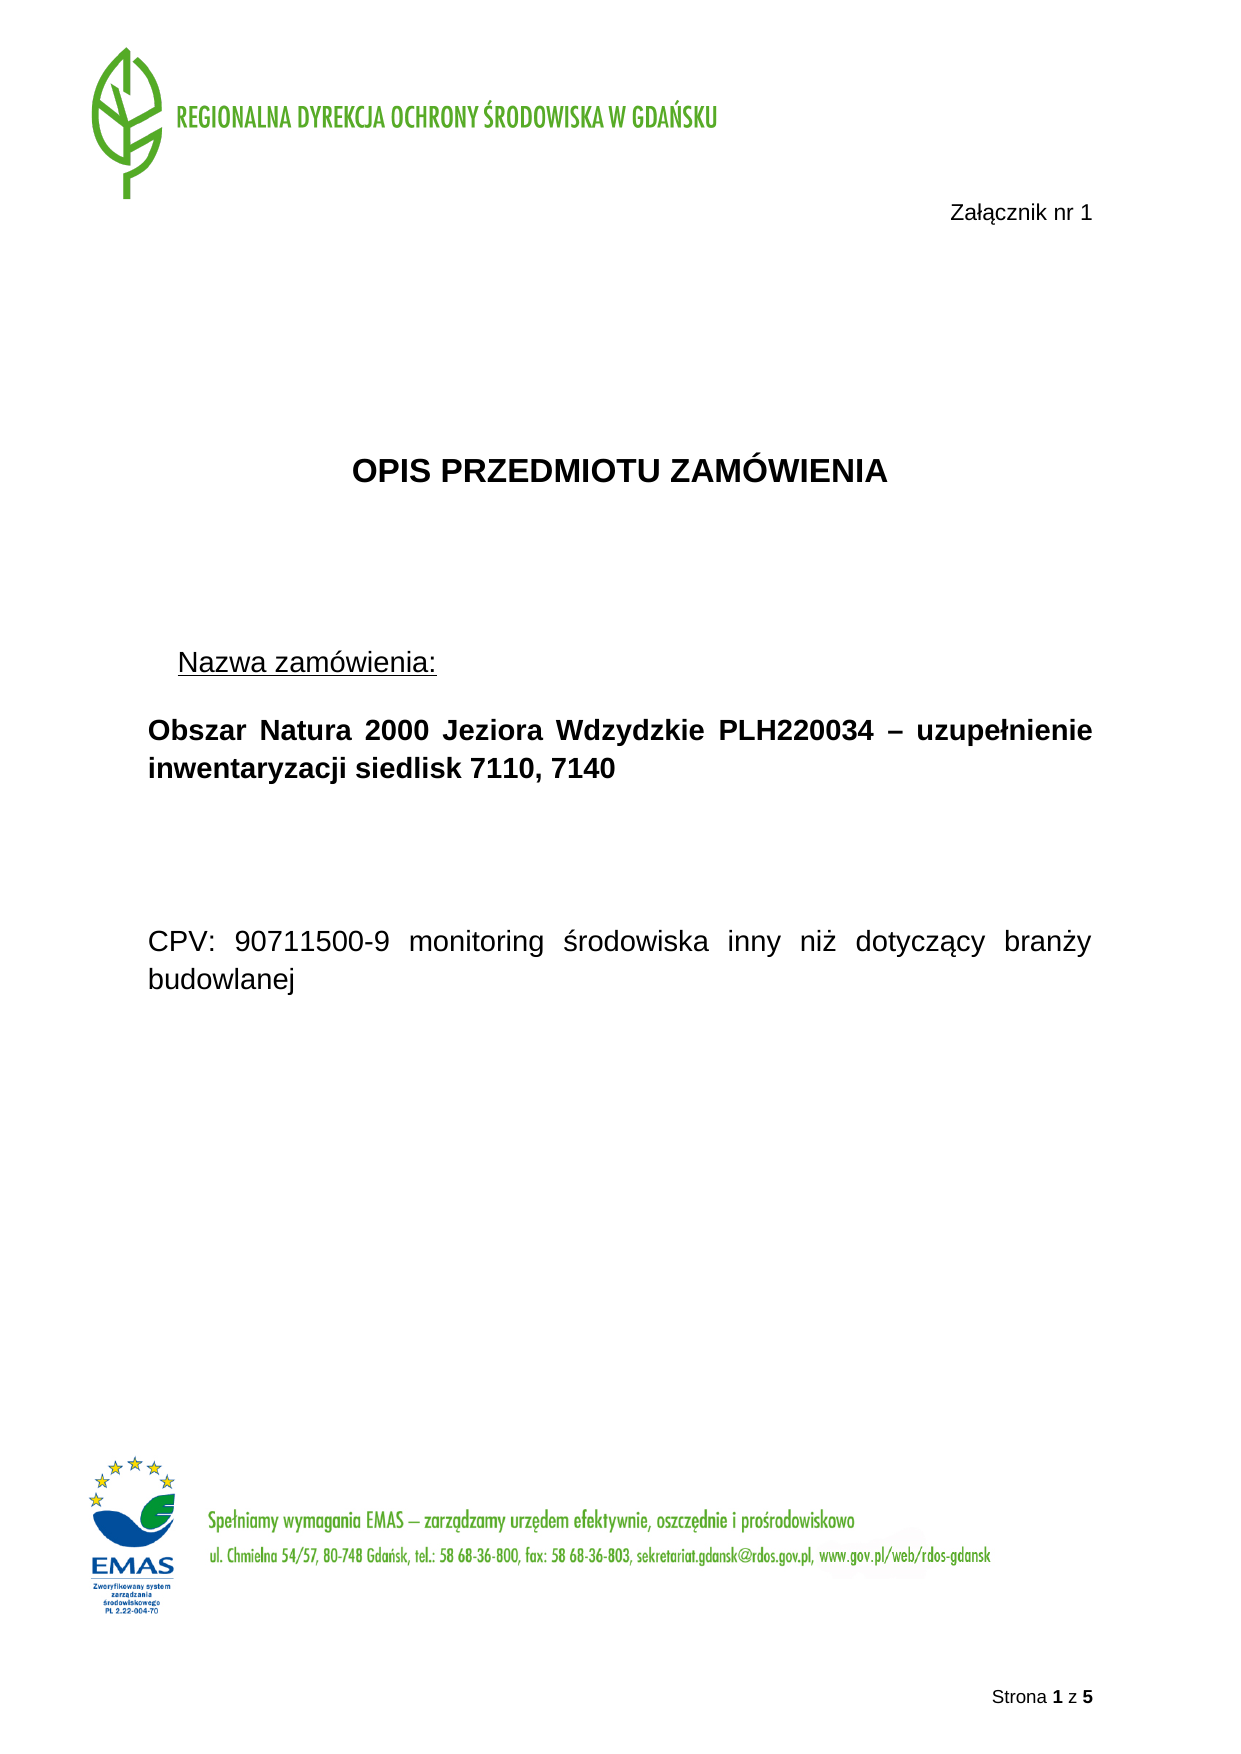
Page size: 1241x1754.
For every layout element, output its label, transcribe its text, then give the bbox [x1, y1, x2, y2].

picture [88, 1455, 1032, 1616]
picture [88, 47, 880, 200]
text OPIS PRZEDMIOTU ZAMÓWIENIA [148, 451, 1093, 489]
text Obszar Natura 2000 Jeziora Wdzydzkie PLH220034 – uzupełnienie inwentaryzacji siedlisk 7110, 7140 [148, 713, 1093, 785]
text Nazwa zamówienia: [177, 646, 1093, 679]
text CPV: 90711500-9 monitoring środowiska inny niż dotyczący branży budowlanej [148, 924, 1093, 996]
text Załącznik nr 1 [148, 199, 1093, 226]
